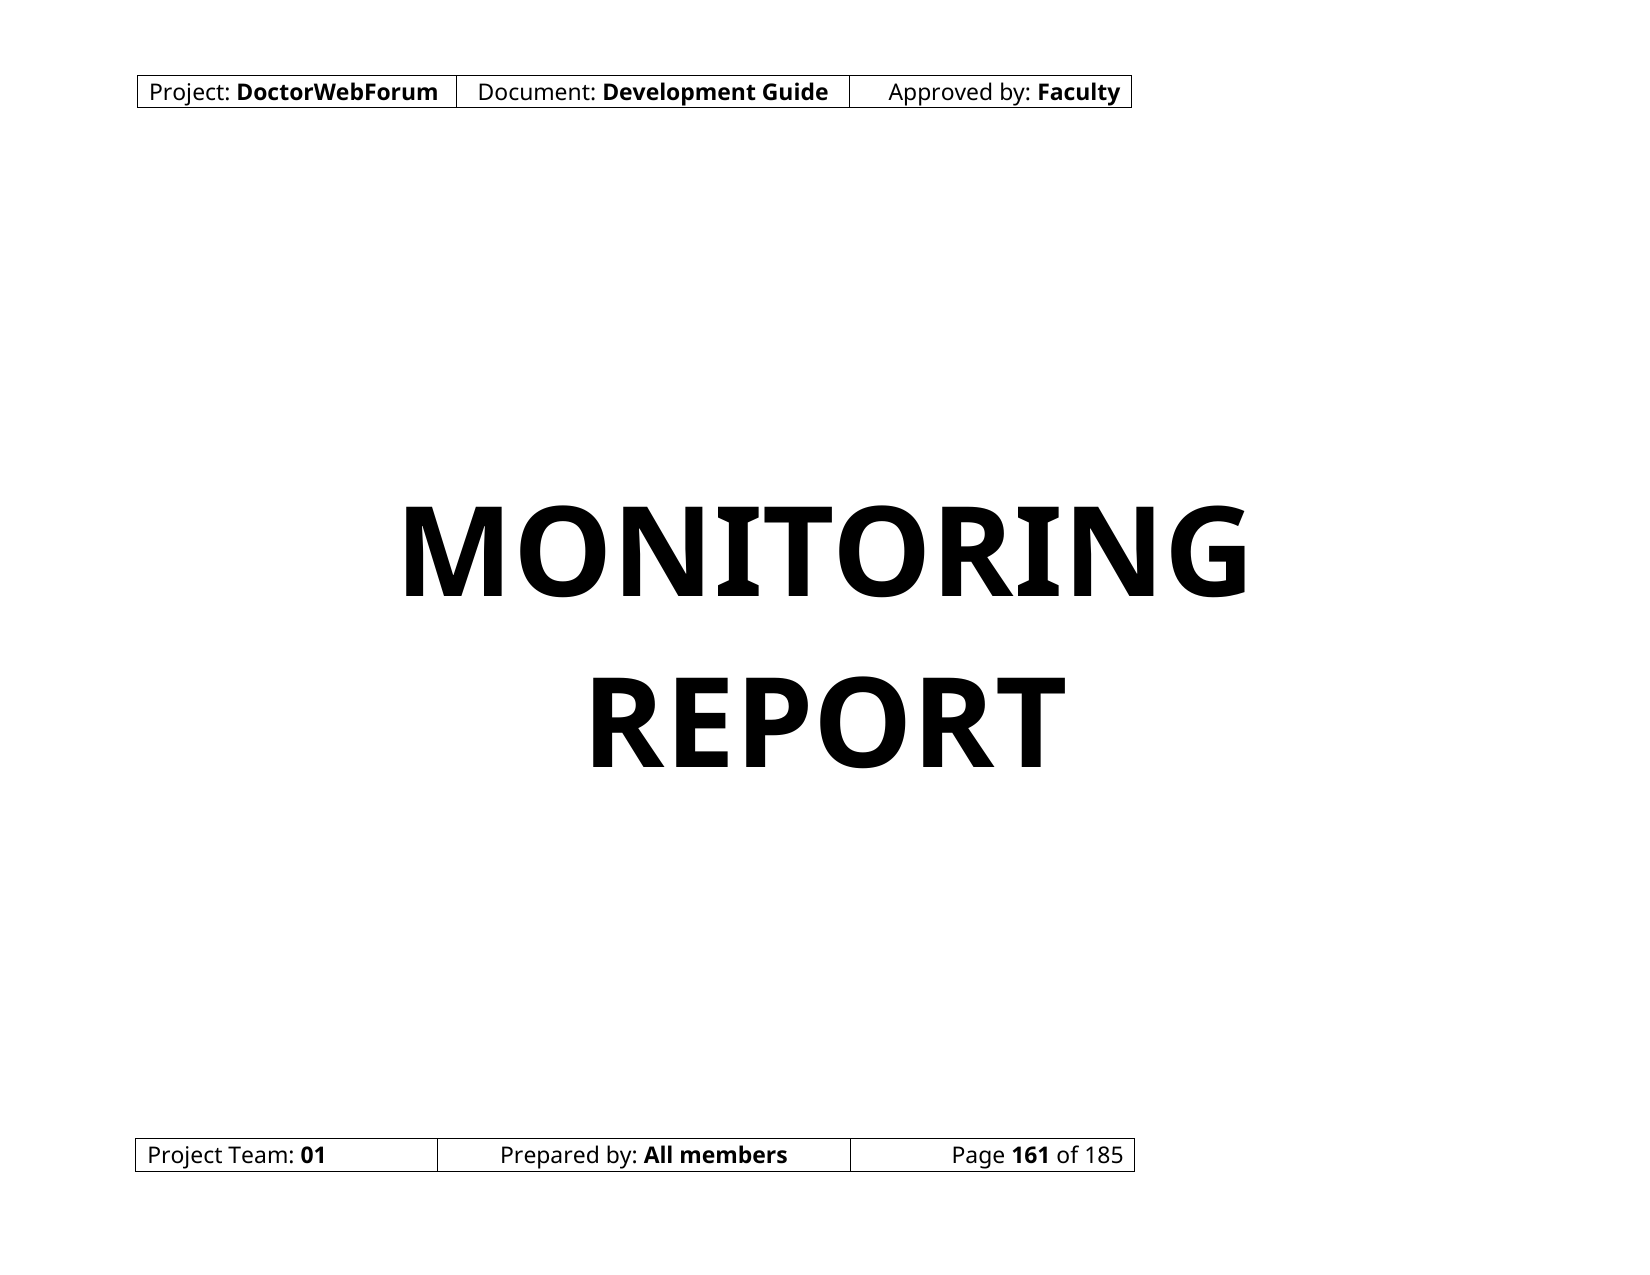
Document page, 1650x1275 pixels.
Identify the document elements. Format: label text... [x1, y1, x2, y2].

title MONITORING REPORT [147, 463, 1503, 804]
